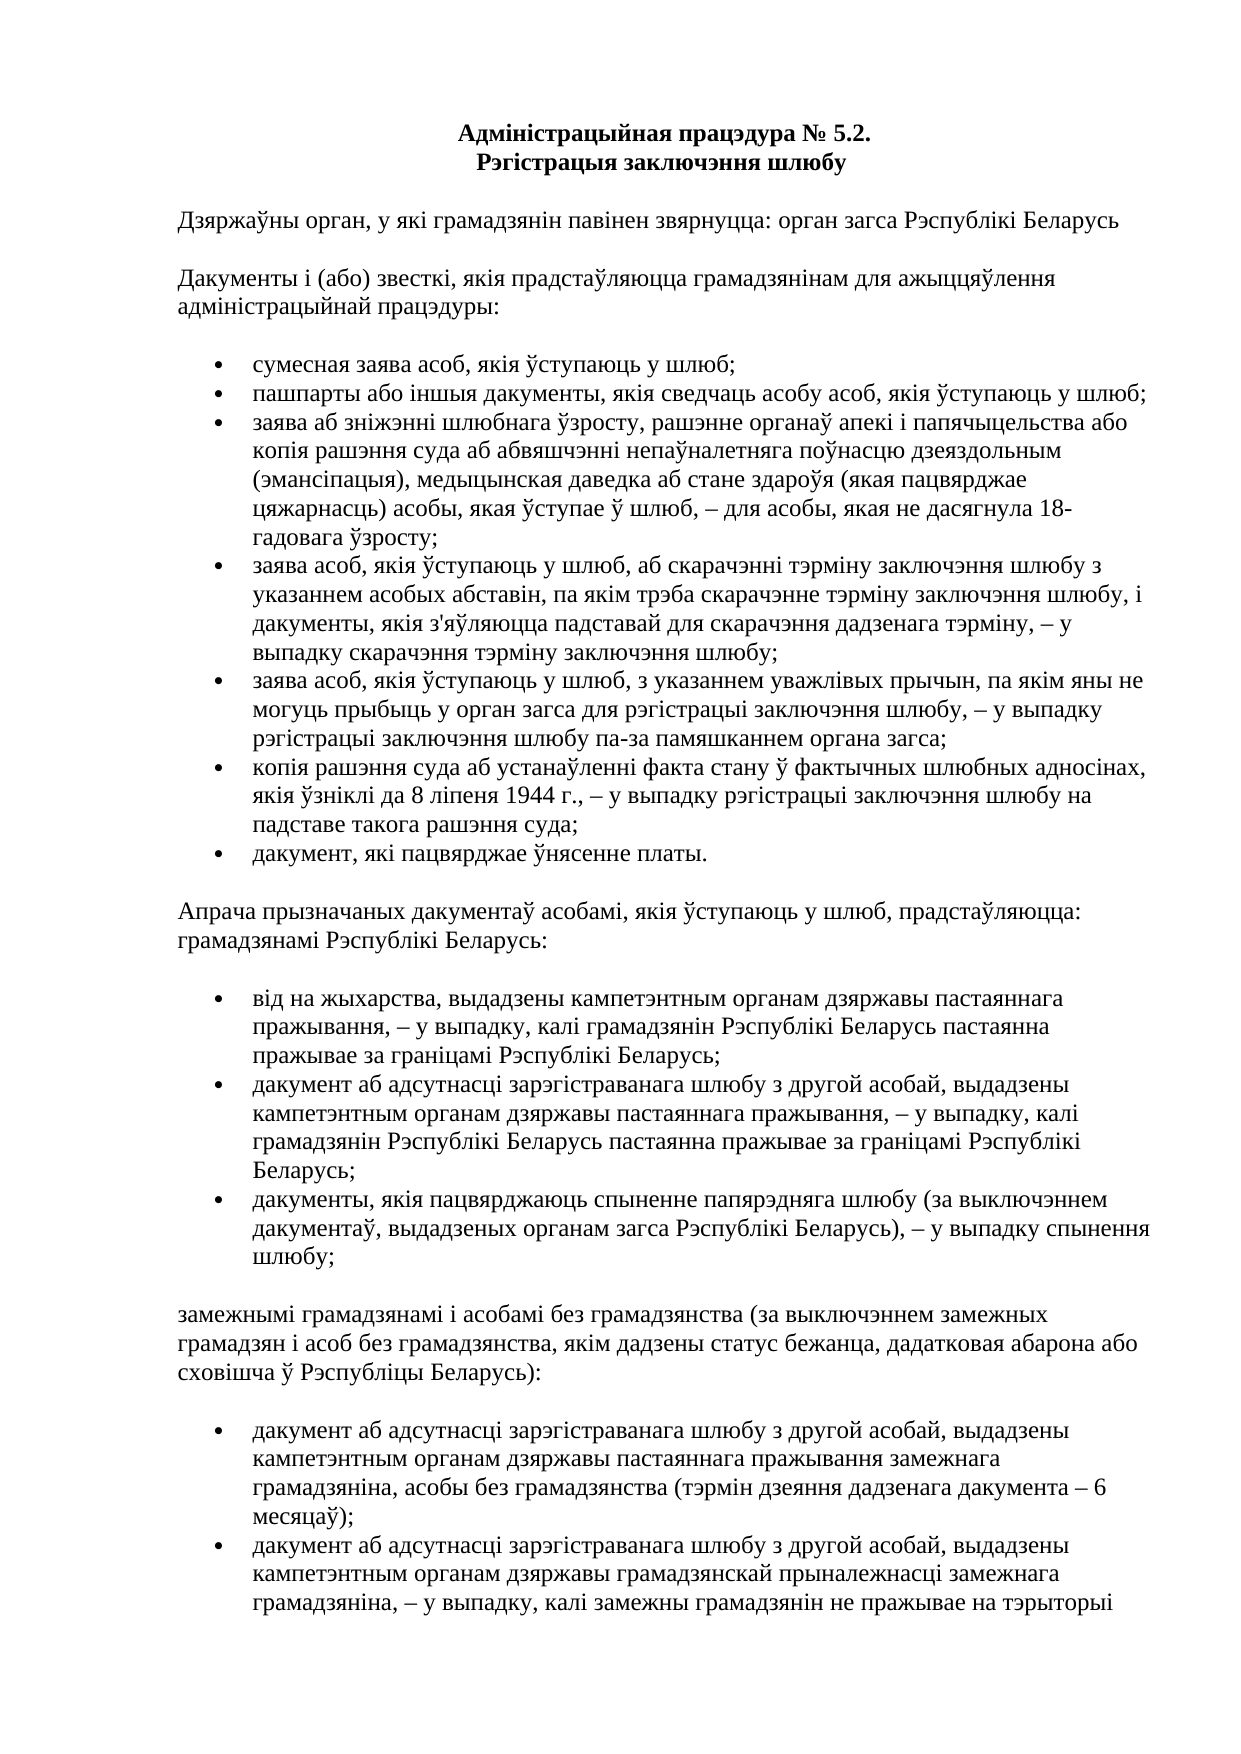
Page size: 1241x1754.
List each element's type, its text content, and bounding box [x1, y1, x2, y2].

list заява аб зніжэнні шлюбнага ўзросту, рашэнне органаў апекі і папячыцельства або копія рашэння суда аб абвяшчэнні непаўналетняга поўнасцю дзеяздольным (эмансіпацыя), медыцынская даведка аб стане здароўя (якая пацвярджае цяжарнасць) асобы, якая ўступае ў шлюб, – для асобы, якая не дасягнула 18-гадовага ўзросту; [215, 407, 1152, 551]
list копія рашэння суда аб устанаўленні факта стану ў фактычных шлюбных адносінах, якія ўзніклі да 8 ліпеня 1944 г., – у выпадку рэгістрацыі заключэння шлюбу на падставе такога рашэння суда; [215, 752, 1152, 838]
list дакумент аб адсутнасці зарэгістраванага шлюбу з другой асобай, выдадзены кампетэнтным органам дзяржавы пастаяннага пражывання, – у выпадку, калі грамадзянін Рэспублікі Беларусь пастаянна пражывае за граніцамі Рэспублікі Беларусь; [215, 1069, 1152, 1184]
text Адміністрацыйная працэдура № 5.2. Рэгістрацыя заключэння шлюбу [177, 118, 1152, 176]
list заява асоб, якія ўступаюць у шлюб, з указаннем уважлівых прычын, па якім яны не могуць прыбыць у орган загса для рэгістрацыі заключэння шлюбу, – у выпадку рэгістрацыі заключэння шлюбу па-за памяшканнем органа загса; [215, 666, 1152, 752]
list сумесная заява асоб, якія ўступаюць у шлюб; [215, 349, 1152, 378]
text Дакументы і (або) звесткі, якія прадстаўляюцца грамадзянінам для ажыццяўлення адміністрацыйнай працэдуры: [177, 263, 1152, 320]
list дакументы, якія пацвярджаюць спыненне папярэдняга шлюбу (за выключэннем дакументаў, выдадзеных органам загса Рэспублікі Беларусь), – у выпадку спынення шлюбу; [215, 1184, 1152, 1270]
list від на жыхарства, выдадзены кампетэнтным органам дзяржавы пастаяннага пражывання, – у выпадку, калі грамадзянін Рэспублікі Беларусь пастаянна пражывае за граніцамі Рэспублікі Беларусь; [215, 983, 1152, 1069]
list заява асоб, якія ўступаюць у шлюб, аб скарачэнні тэрміну заключэння шлюбу з указаннем асобых абставін, па якім трэба скарачэнне тэрміну заключэння шлюбу, і дакументы, якія з'яўляюцца падставай для скарачэння дадзенага тэрміну, – у выпадку скарачэння тэрміну заключэння шлюбу; [215, 551, 1152, 666]
list дакумент аб адсутнасці зарэгістраванага шлюбу з другой асобай, выдадзены кампетэнтным органам дзяржавы пастаяннага пражывання замежнага грамадзяніна, асобы без грамадзянства (тэрмін дзеяння дадзенага дакумента – 6 месяцаў); [215, 1415, 1152, 1530]
list пашпарты або іншыя дакументы, якія сведчаць асобу асоб, якія ўступаюць у шлюб; [215, 378, 1152, 407]
list дакумент, які пацвярджае ўнясенне платы. [215, 838, 1152, 867]
text Апрача прызначаных дакументаў асобамі, якія ўступаюць у шлюб, прадстаўляюцца: [177, 896, 1152, 925]
text Дзяржаўны орган, у які грамадзянін павінен звярнуцца: орган загса Рэспублікі Беларусь [177, 205, 1152, 233]
text замежнымі грамадзянамі і асобамі без грамадзянства (за выключэннем замежных грамадзян і асоб без грамадзянства, якім дадзены статус бежанца, дадатковая абарона або сховішча ў Рэспубліцы Беларусь): [177, 1299, 1152, 1386]
text грамадзянамі Рэспублікі Беларусь: [177, 925, 1152, 953]
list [215, 1530, 1152, 1616]
